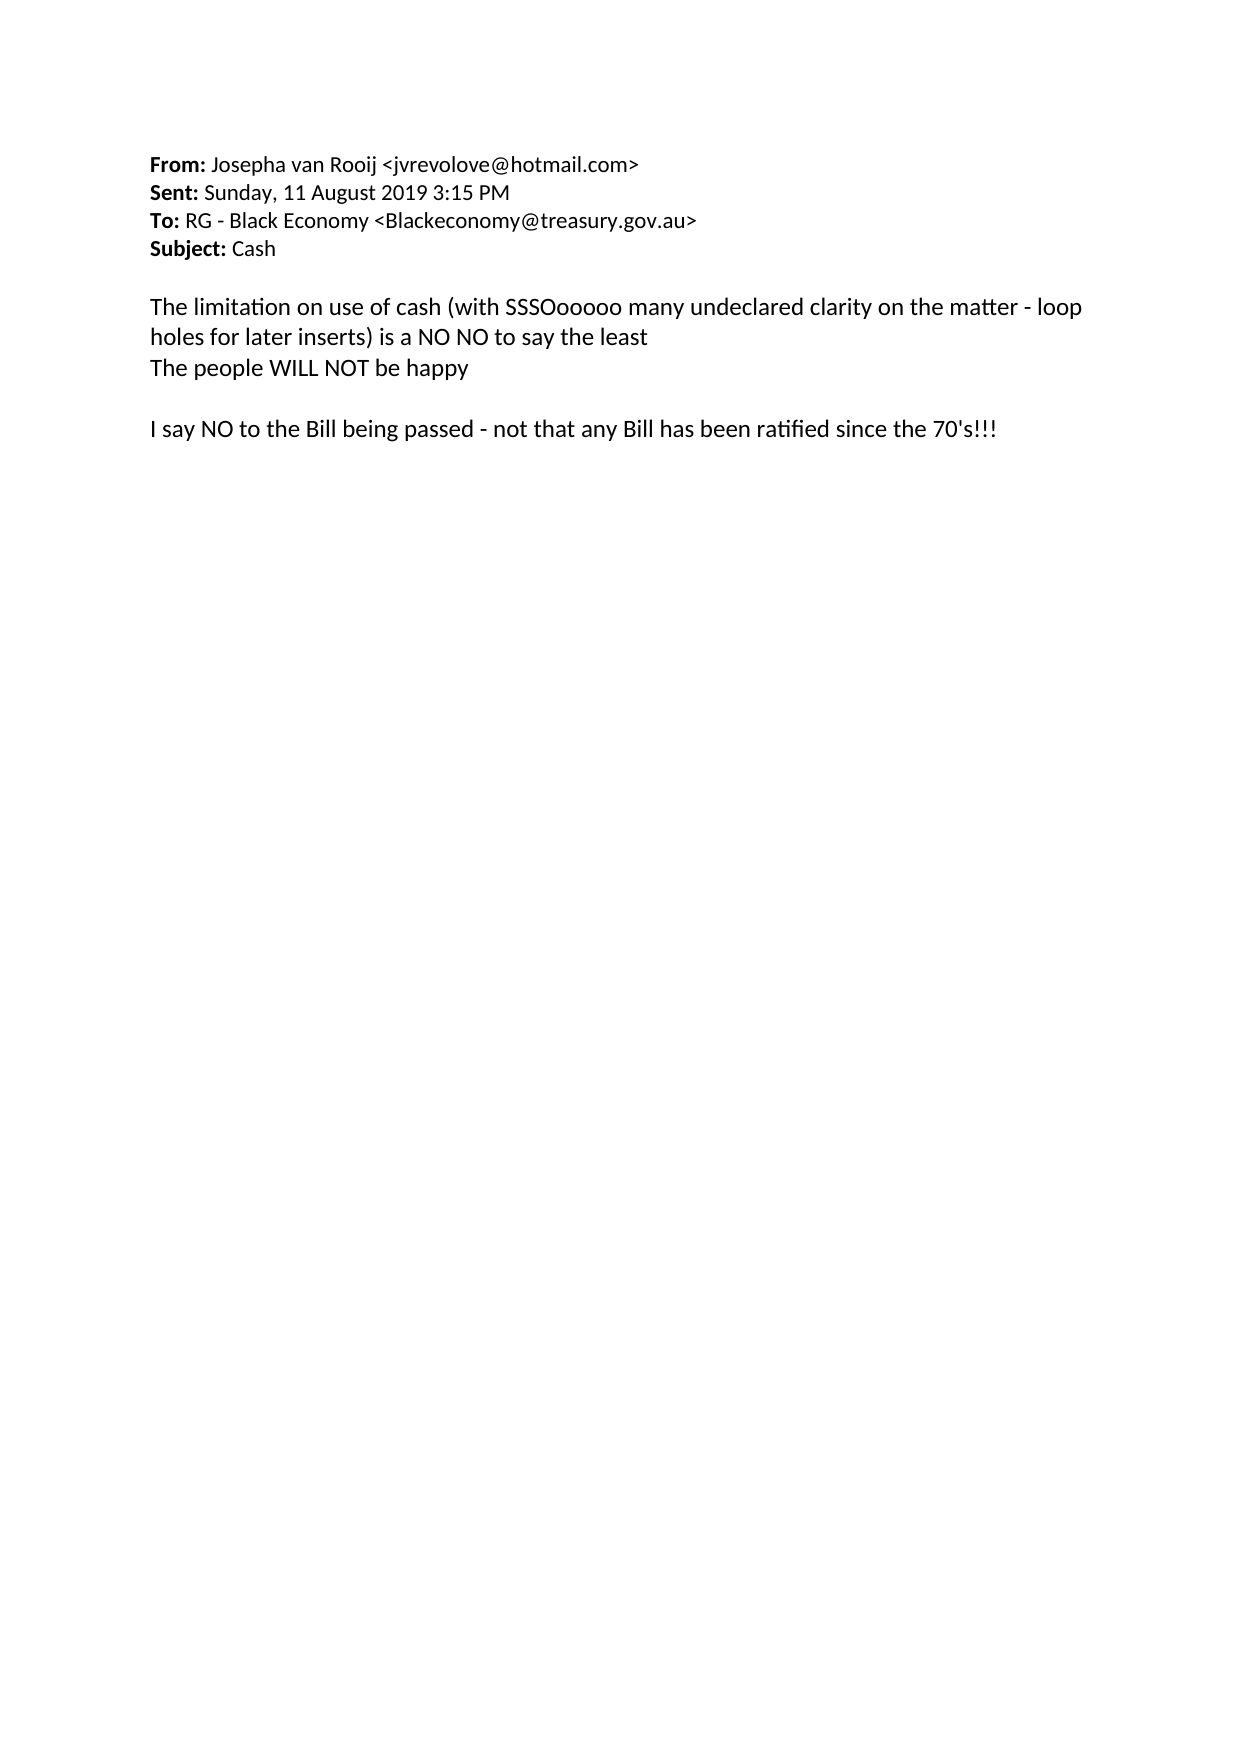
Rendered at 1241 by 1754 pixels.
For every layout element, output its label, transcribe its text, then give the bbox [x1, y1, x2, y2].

text From: Josepha van Rooij <jvrevolove@hotmail.com> Sent: Sunday, 11 August 2019 3:15 PM To: RG - Black Economy <Blackeconomy@treasury.gov.au> Subject: Cash [150, 150, 1090, 262]
text The people WILL NOT be happy [150, 352, 1090, 382]
text The limitation on use of cash (with SSSOooooo many undeclared clarity on the matter - loop holes for later inserts) is a NO NO to say the least [150, 291, 1090, 352]
text I say NO to the Bill being passed - not that any Bill has been ratified since the 70's!!! [150, 413, 1090, 443]
